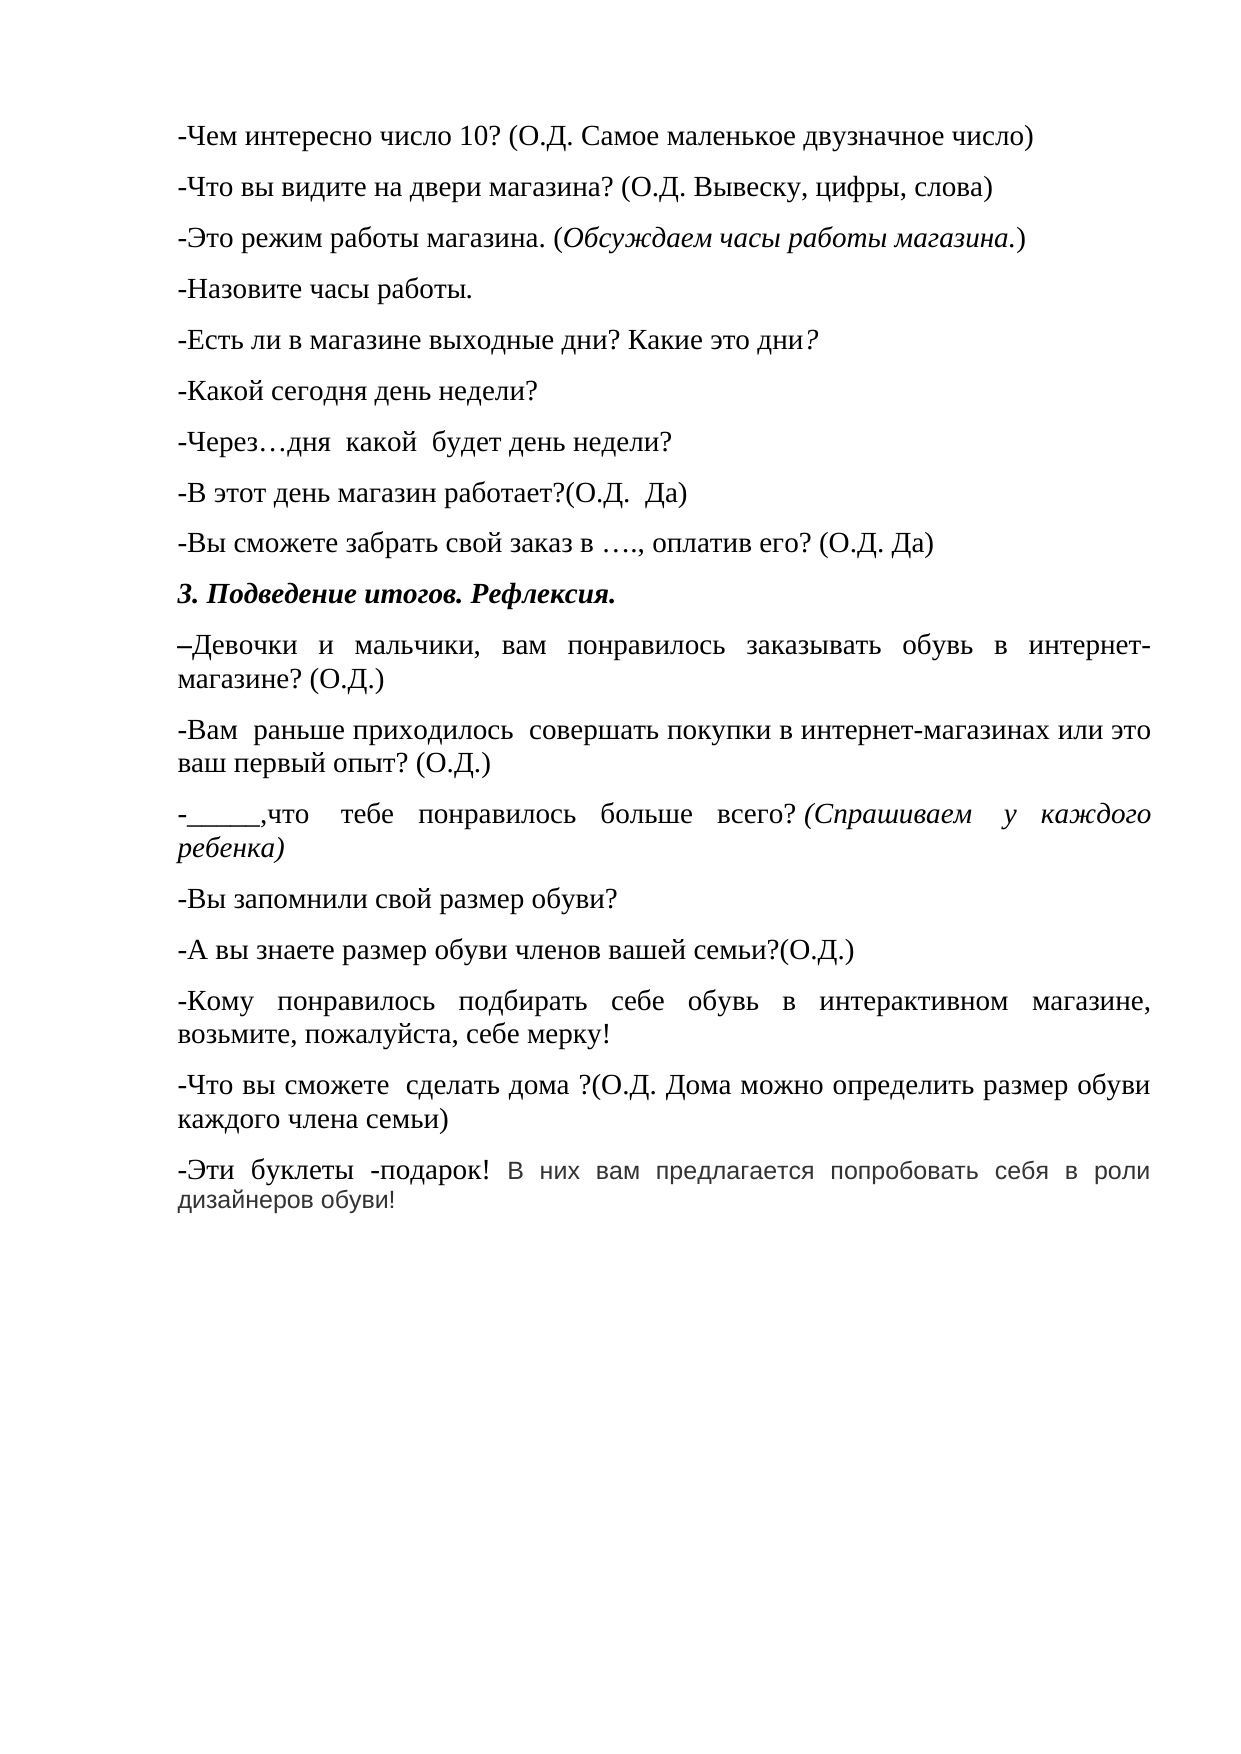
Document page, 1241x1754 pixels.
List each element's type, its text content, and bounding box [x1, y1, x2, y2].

text -А вы знаете размер обуви членов вашей семьи?(О.Д.) [177, 932, 1152, 965]
text -_____,что тебе понравилось больше всего? (Спрашиваем у каждого ребенка) [177, 796, 1152, 863]
text -Вы сможете забрать свой заказ в …., оплатив его? (О.Д. Да) [177, 526, 1152, 559]
text 3. Подведение итогов. Рефлексия. [177, 577, 1152, 610]
text -Что вы видите на двери магазина? (О.Д. Вывеску, цифры, слова) [177, 169, 1152, 203]
text -Это режим работы магазина. (Обсуждаем часы работы магазина.) [177, 220, 1152, 253]
text -Есть ли в магазине выходные дни? Какие это дни? [177, 322, 1152, 355]
text -Кому понравилось подбирать себе обувь в интерактивном магазине, возьмите, пожалуйста, себе мерку! [177, 983, 1152, 1050]
text –Девочки и мальчики, вам понравилось заказывать обувь в интернет-магазине? (О.Д.) [177, 627, 1152, 694]
text -Через…дня какой будет день недели? [177, 424, 1152, 457]
text -В этот день магазин работает?(О.Д. Да) [177, 475, 1152, 508]
text -Чем интересно число 10? (О.Д. Самое маленькое двузначное число) [177, 118, 1152, 152]
text -Вы запомнили свой размер обуви? [177, 881, 1152, 914]
text -Вам раньше приходилось совершать покупки в интернет-магазинах или это ваш первый опыт? (О.Д.) [177, 712, 1152, 779]
text -Что вы сможете сделать дома ?(О.Д. Дома можно определить размер обуви каждого члена семьи) [177, 1067, 1152, 1134]
text -Эти буклеты -подарок! В них вам предлагается попробовать себя в роли дизайнеров обуви! [177, 1152, 1152, 1214]
text -Какой сегодня день недели? [177, 373, 1152, 406]
text -Назовите часы работы. [177, 271, 1152, 304]
